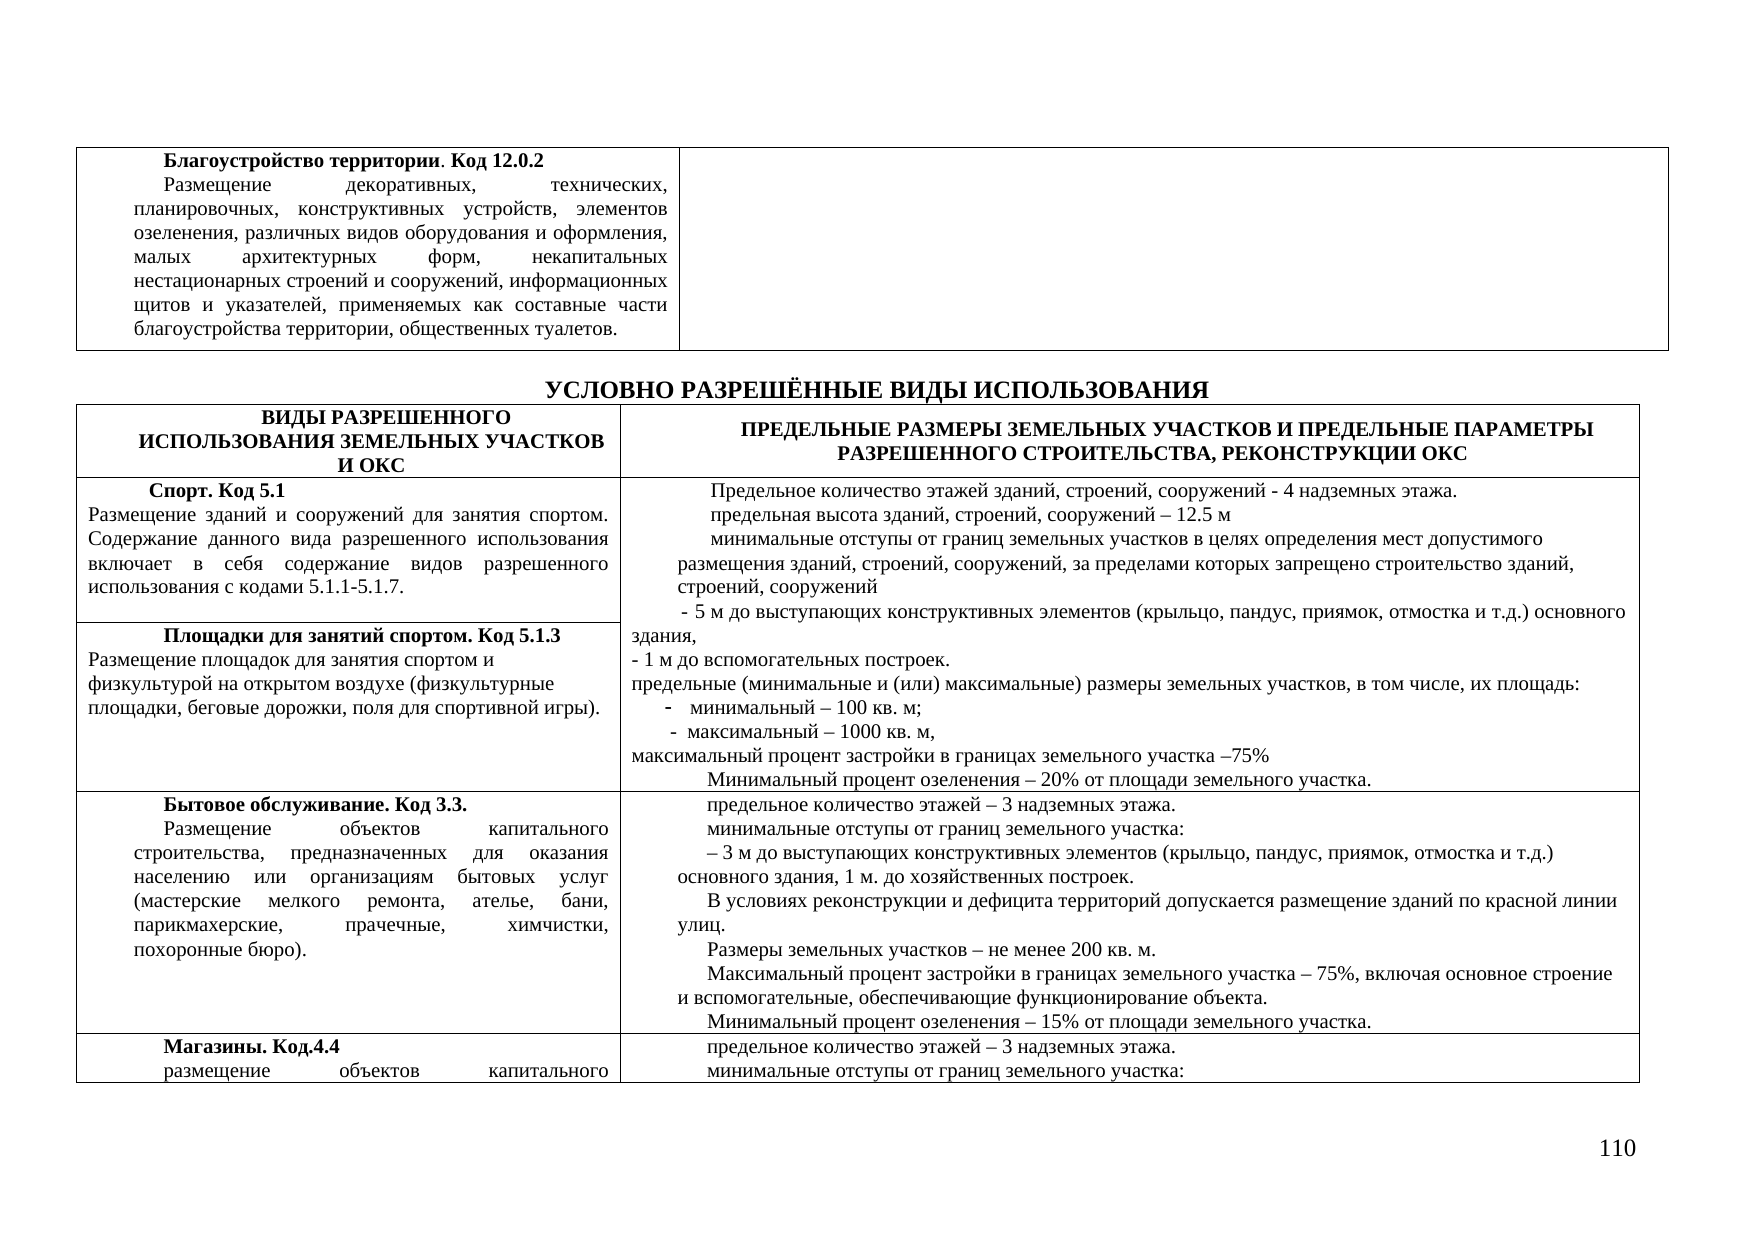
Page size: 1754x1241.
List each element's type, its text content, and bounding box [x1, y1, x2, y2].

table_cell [621, 1034, 1639, 1082]
table_header ВИДЫ РАЗРЕШЕННОГО ИСПОЛЬЗОВАНИЯ ЗЕМЕЛЬНЫХ УЧАСТКОВ И ОКС [77, 405, 620, 477]
table_cell Предельное количество этажей зданий, строений, сооружений - 4 надземных этажа. предельная высота зданий, строений, сооружений – 12.5 м минимальные отступы от границ земельных участков в целях определения мест допустимого размещения зданий, строений, сооружений, за пределами которых запрещено строительство зданий, строений, сооружений - 5 м до выступающих конструктивных элементов (крыльцо, пандус, приямок, отмостка и т.д.) основного здания, - 1 м до вспомогательных построек. предельные (минимальные и (или) максимальные) размеры земельных участков, в том числе, их площадь: минимальный – 100 кв. м; - максимальный – 1000 кв. м, максимальный процент застройки в границах земельного участка –75% Минимальный процент озеленения – 20% от площади земельного участка. [621, 478, 1639, 791]
table_cell Площадки для занятий спортом. Код 5.1.3 Размещение площадок для занятия спортом и физкультурой на открытом воздухе (физкультурные площадки, беговые дорожки, поля для спортивной игры). [77, 623, 620, 791]
text УСЛОВНО РАЗРЕШЁННЫЕ ВИДЫ ИСПОЛЬЗОВАНИЯ [118, 375, 1636, 404]
table_cell Бытовое обслуживание. Код 3.3. Размещение объектов капитального строительства, предназначенных для оказания населению или организациям бытовых услуг (мастерские мелкого ремонта, ателье, бани, парикмахерские, прачечные, химчистки, похоронные бюро). [77, 792, 620, 1033]
table_cell предельное количество этажей – 3 надземных этажа. минимальные отступы от границ земельного участка: – 3 м до выступающих конструктивных элементов (крыльцо, пандус, приямок, отмостка и т.д.) основного здания, 1 м. до хозяйственных построек. В условиях реконструкции и дефицита территорий допускается размещение зданий по красной линии улиц. Размеры земельных участков – не менее 200 кв. м. Максимальный процент застройки в границах земельного участка – 75%, включая основное строение и вспомогательные, обеспечивающие функционирование объекта. Минимальный процент озеленения – 15% от площади земельного участка. [621, 792, 1639, 1033]
table_cell Благоустройство территории. Код 12.0.2 Размещение декоративных, технических, планировочных, конструктивных устройств, элементов озеленения, различных видов оборудования и оформления, малых архитектурных форм, некапитальных нестационарных строений и сооружений, информационных щитов и указателей, применяемых как составные части благоустройства территории, общественных туалетов. [77, 148, 679, 350]
table_cell Спорт. Код 5.1 Размещение зданий и сооружений для занятия спортом. Содержание данного вида разрешенного использования включает в себя содержание видов разрешенного использования с кодами 5.1.1-5.1.7. [77, 478, 620, 622]
table_header ПРЕДЕЛЬНЫЕ РАЗМЕРЫ ЗЕМЕЛЬНЫХ УЧАСТКОВ И ПРЕДЕЛЬНЫЕ ПАРАМЕТРЫ РАЗРЕШЕННОГО СТРОИТЕЛЬСТВА, РЕКОНСТРУКЦИИ ОКС [621, 405, 1639, 477]
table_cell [77, 1034, 620, 1082]
